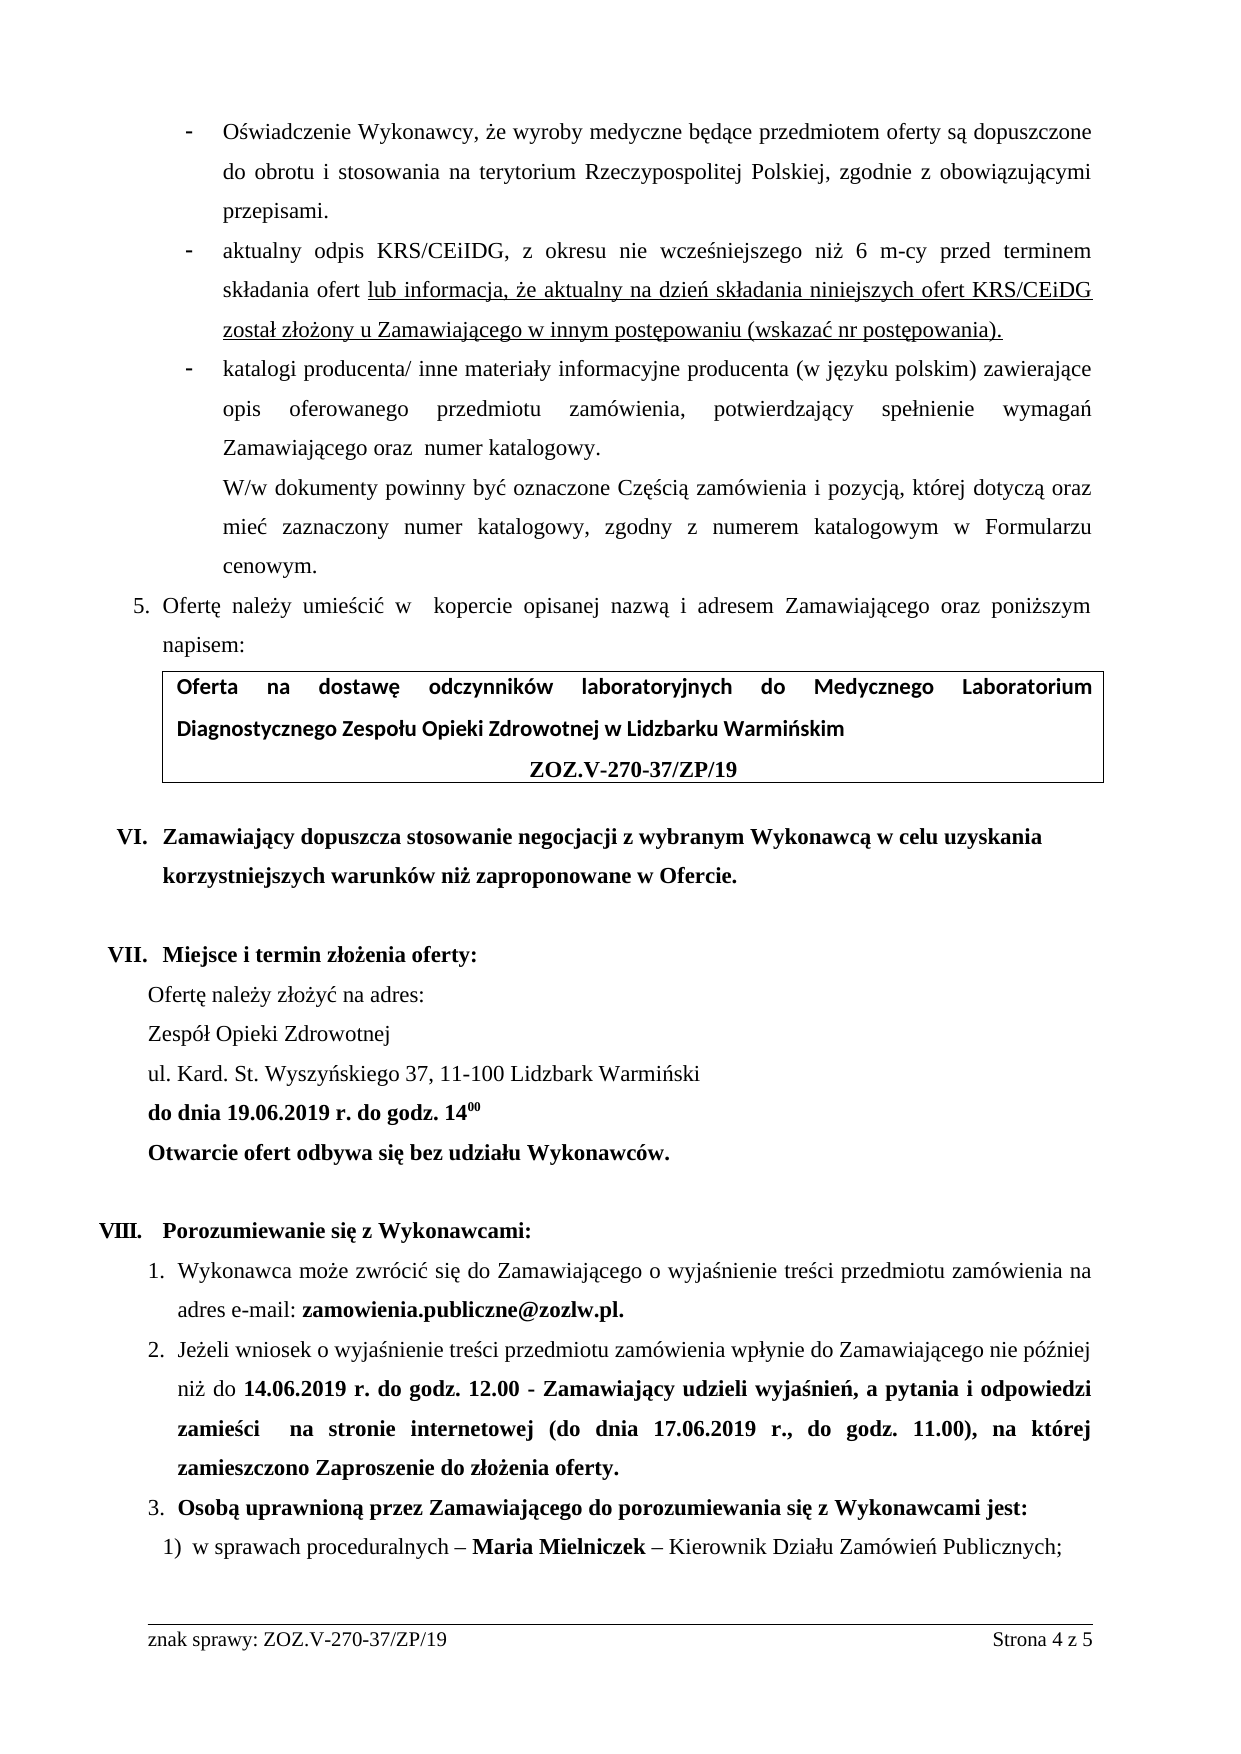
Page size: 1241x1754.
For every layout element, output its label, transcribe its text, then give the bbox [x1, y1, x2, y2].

list Osobą uprawnioną przez Zamawiającego do porozumiewania się z Wykonawcami jest: [148, 1494, 1093, 1520]
text Ofertę należy złożyć na adres: [148, 981, 1093, 1007]
list Wykonawca może zwrócić się do Zamawiającego o wyjaśnienie treści przedmiotu zamówienia na adres e-mail: zamowienia.publiczne@zozlw.pl. [148, 1257, 1093, 1323]
list aktualny odpis KRS/CEiIDG, z okresu nie wcześniejszego niż 6 m-cy przed terminem składania ofert lub informacja, że aktualny na dzień składania niniejszych ofert KRS/CEiDG został złożony u Zamawiającego w innym postępowaniu (wskazać nr postępowania). [185, 237, 1093, 342]
list Ofertę należy umieścić w kopercie opisanej nazwą i adresem Zamawiającego oraz poniższym napisem: [133, 592, 1093, 658]
list Oświadczenie Wykonawcy, że wyroby medyczne będące przedmiotem oferty są dopuszczone do obrotu i stosowania na terytorium Rzeczypospolitej Polskiej, zgodnie z obowiązującymi przepisami. [185, 118, 1093, 223]
list Jeżeli wniosek o wyjaśnienie treści przedmiotu zamówienia wpłynie do Zamawiającego nie później niż do 14.06.2019 r. do godz. 12.00 - Zamawiający udzieli wyjaśnień, a pytania i odpowiedzi zamieści na stronie internetowej (do dnia 17.06.2019 r., do godz. 11.00), na której zamieszczono Zaproszenie do złożenia oferty. [148, 1336, 1093, 1481]
text ul. Kard. St. Wyszyńskiego 37, 11-100 Lidzbark Warmiński [148, 1060, 1093, 1086]
text Zespół Opieki Zdrowotnej [148, 1020, 1093, 1047]
list W/w dokumenty powinny być oznaczone Częścią zamówienia i pozycją, której dotyczą oraz mieć zaznaczony numer katalogowy, zgodny z numerem katalogowym w Formularzu cenowym. [223, 473, 1093, 579]
text do dnia 19.06.2019 r. do godz. 1400 [148, 1099, 1093, 1126]
list katalogi producenta/ inne materiały informacyjne producenta (w języku polskim) zawierające opis oferowanego przedmiotu zamówienia, potwierdzający spełnienie wymagań Zamawiającego oraz numer katalogowy. [185, 355, 1093, 460]
text Otwarcie ofert odbywa się bez udziału Wykonawców. [148, 1139, 1093, 1165]
table_header Oferta na dostawę odczynników laboratoryjnych do Medycznego Laboratorium Diagnostycznego Zespołu Opieki Zdrowotnej w Lidzbarku Warmińskim ZOZ.V-270-37/ZP/19 [163, 672, 1103, 782]
list Miejsce i termin złożenia oferty: [148, 941, 1093, 968]
list Porozumiewanie się z Wykonawcami: [148, 1218, 1093, 1244]
list w sprawach proceduralnych – Maria Mielniczek – Kierownik Działu Zamówień Publicznych; [162, 1533, 1093, 1560]
list Zamawiający dopuszcza stosowanie negocjacji z wybranym Wykonawcą w celu uzyskania korzystniejszych warunków niż zaproponowane w Ofercie. [148, 823, 1093, 889]
